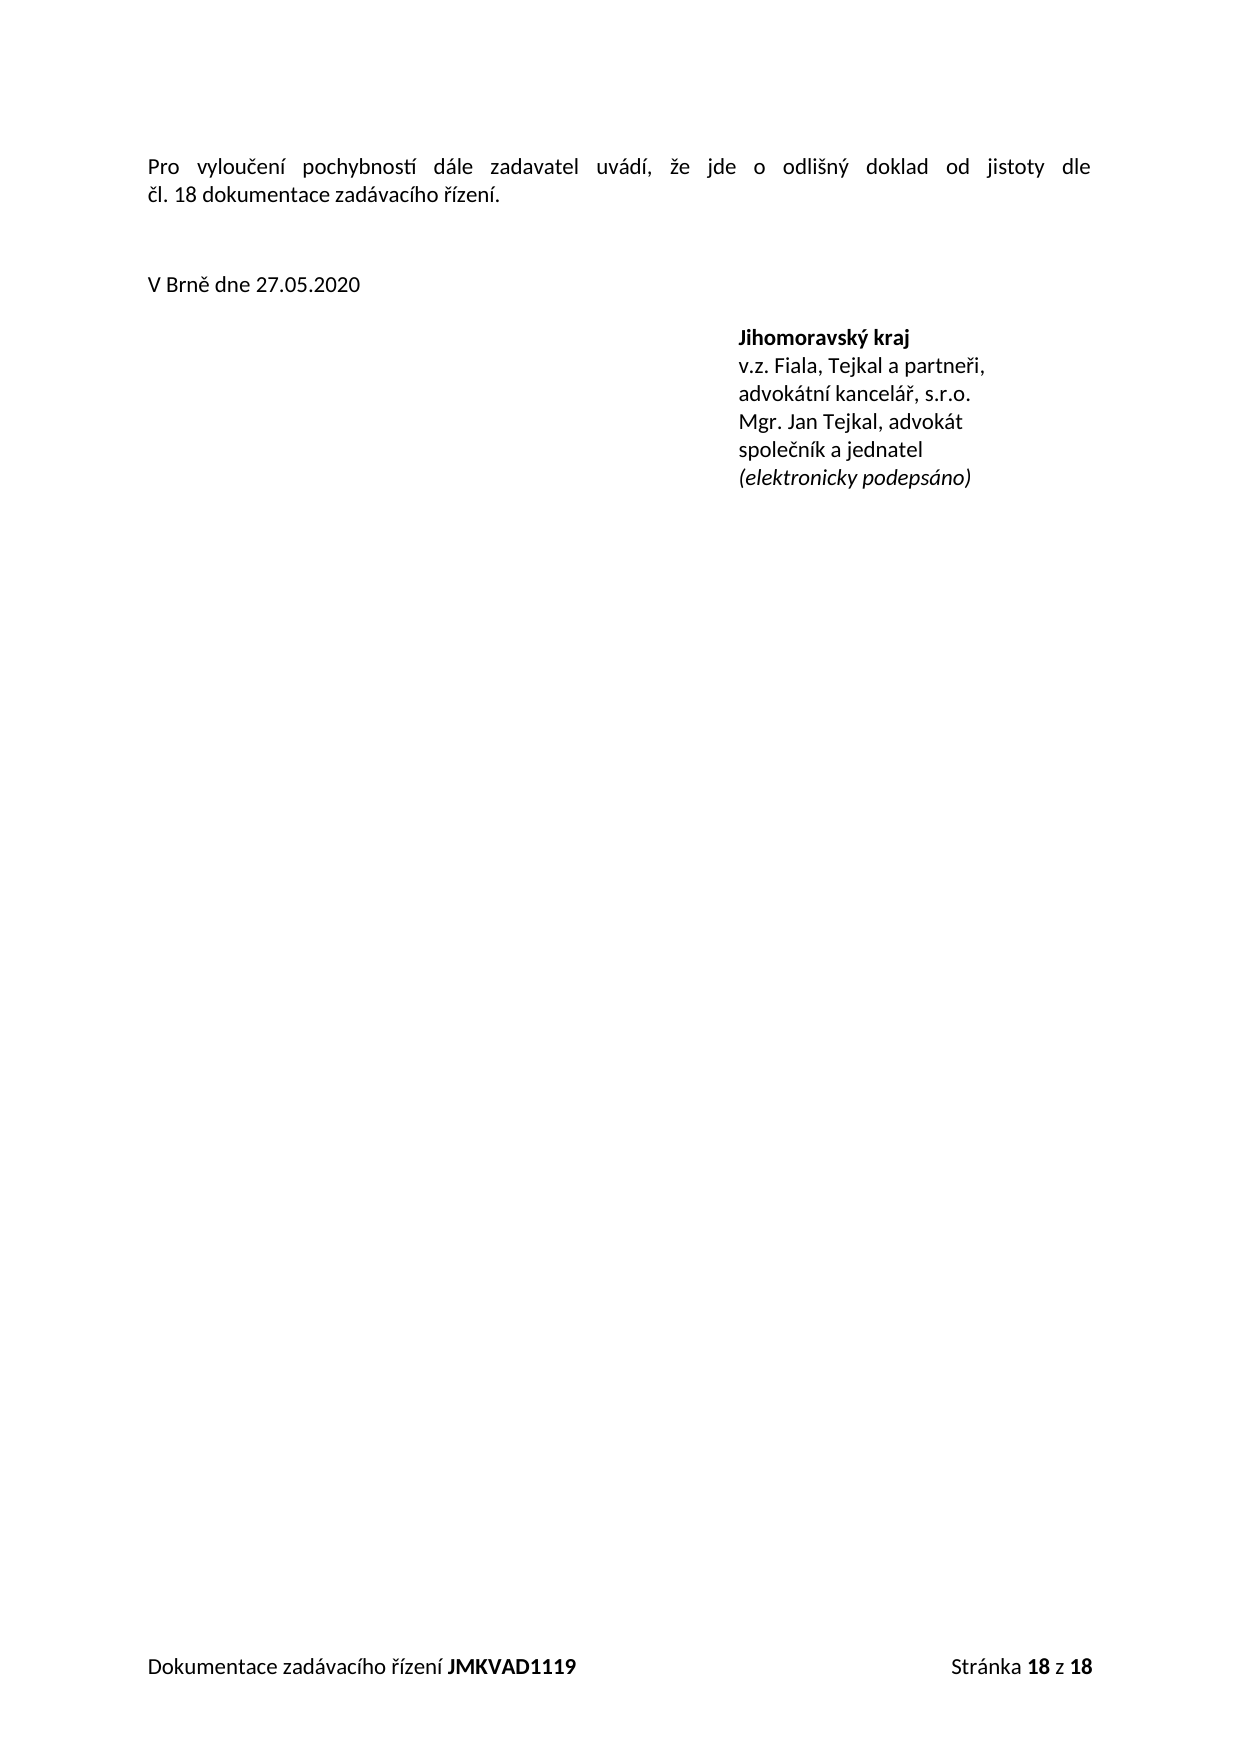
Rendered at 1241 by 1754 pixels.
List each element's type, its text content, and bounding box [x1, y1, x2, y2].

list Pro vyloučení pochybností dále zadavatel uvádí, že jde o odlišný doklad od jistoty dle čl. 18 dokumentace zadávacího řízení. [148, 152, 1093, 208]
text společník a jednatel [738, 436, 1093, 463]
text Jihomoravský kraj [738, 323, 1093, 351]
text v.z. Fiala, Tejkal a partneři, [738, 351, 1093, 379]
text (elektronicky podepsáno) [738, 463, 1093, 492]
text V Brně dne [148, 270, 1093, 298]
text Mgr. Jan Tejkal, advokát [738, 407, 1093, 436]
text advokátní kancelář, s.r.o. [738, 379, 1093, 407]
